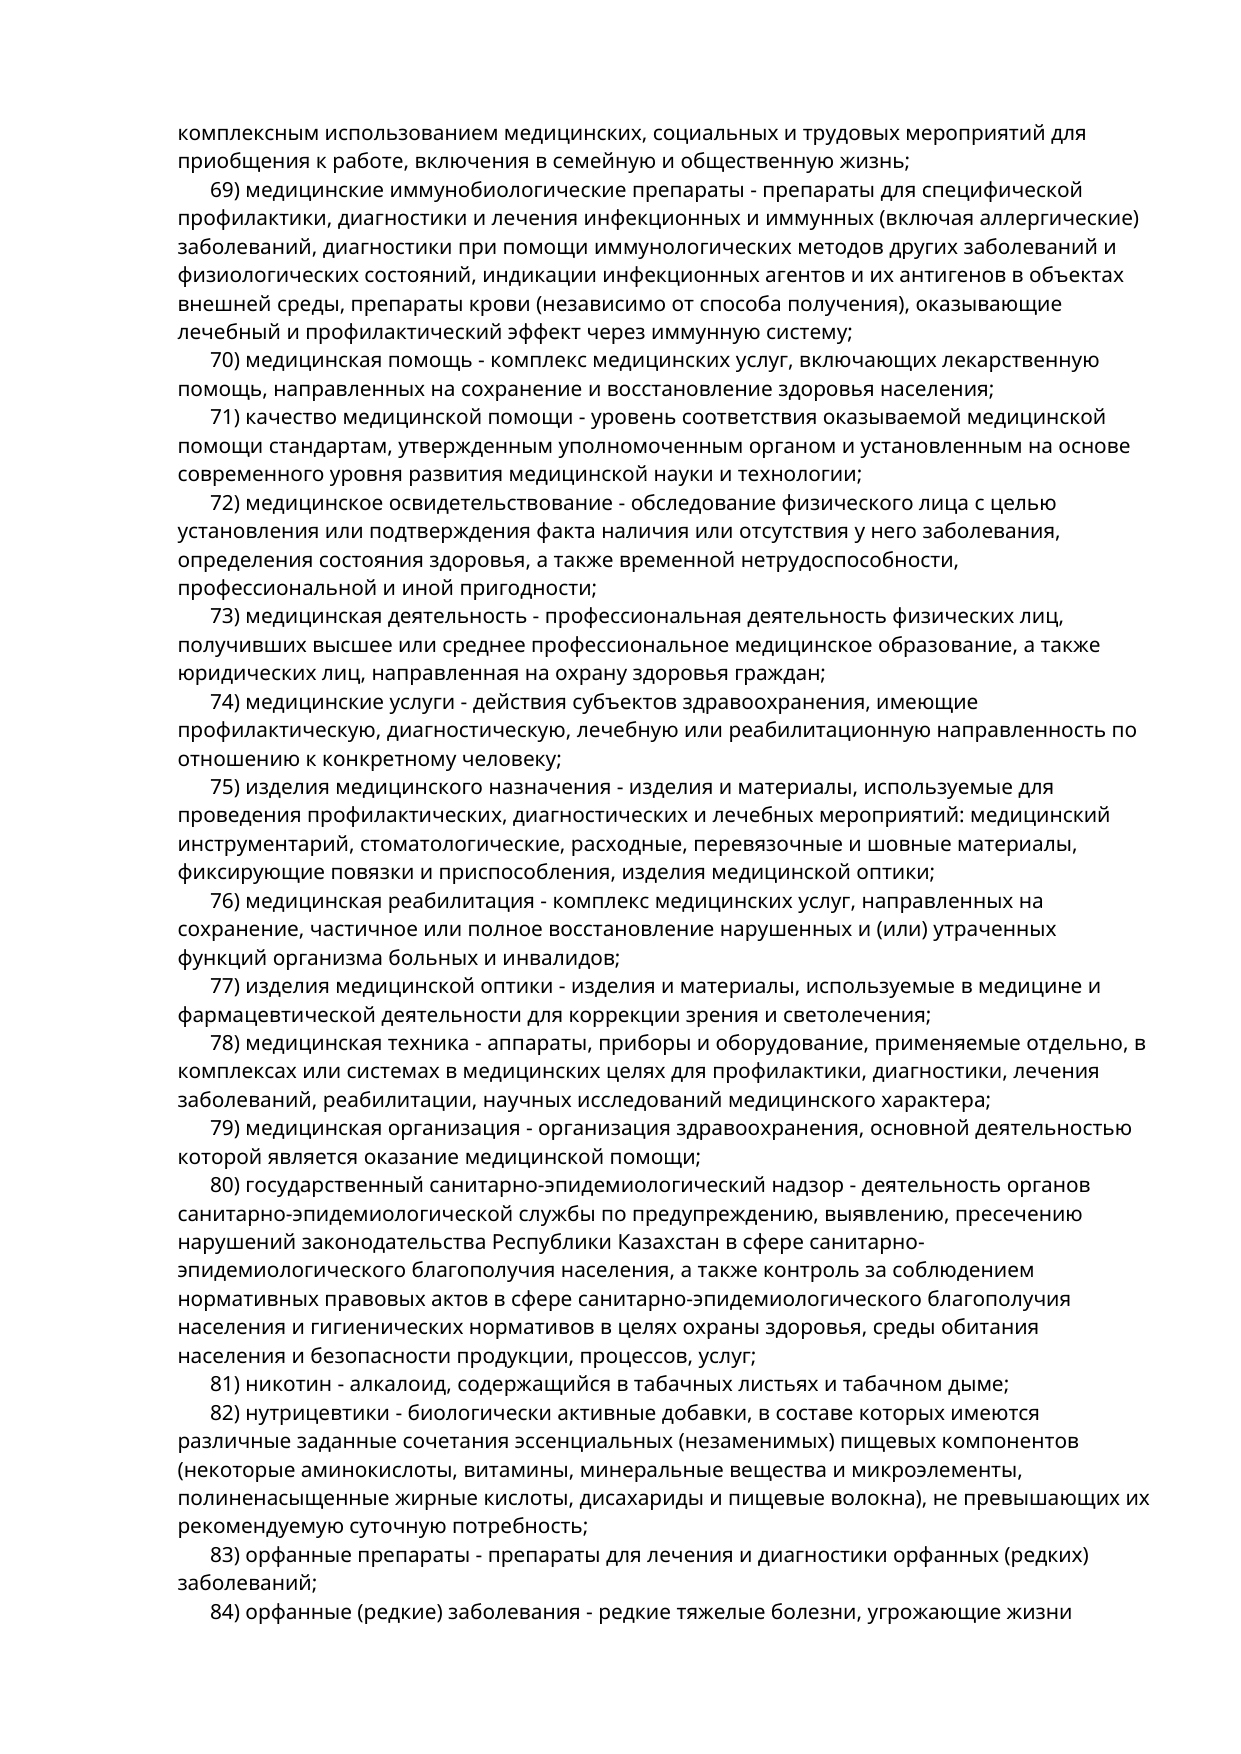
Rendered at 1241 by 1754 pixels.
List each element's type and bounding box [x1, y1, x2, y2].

text [177, 118, 1152, 1625]
